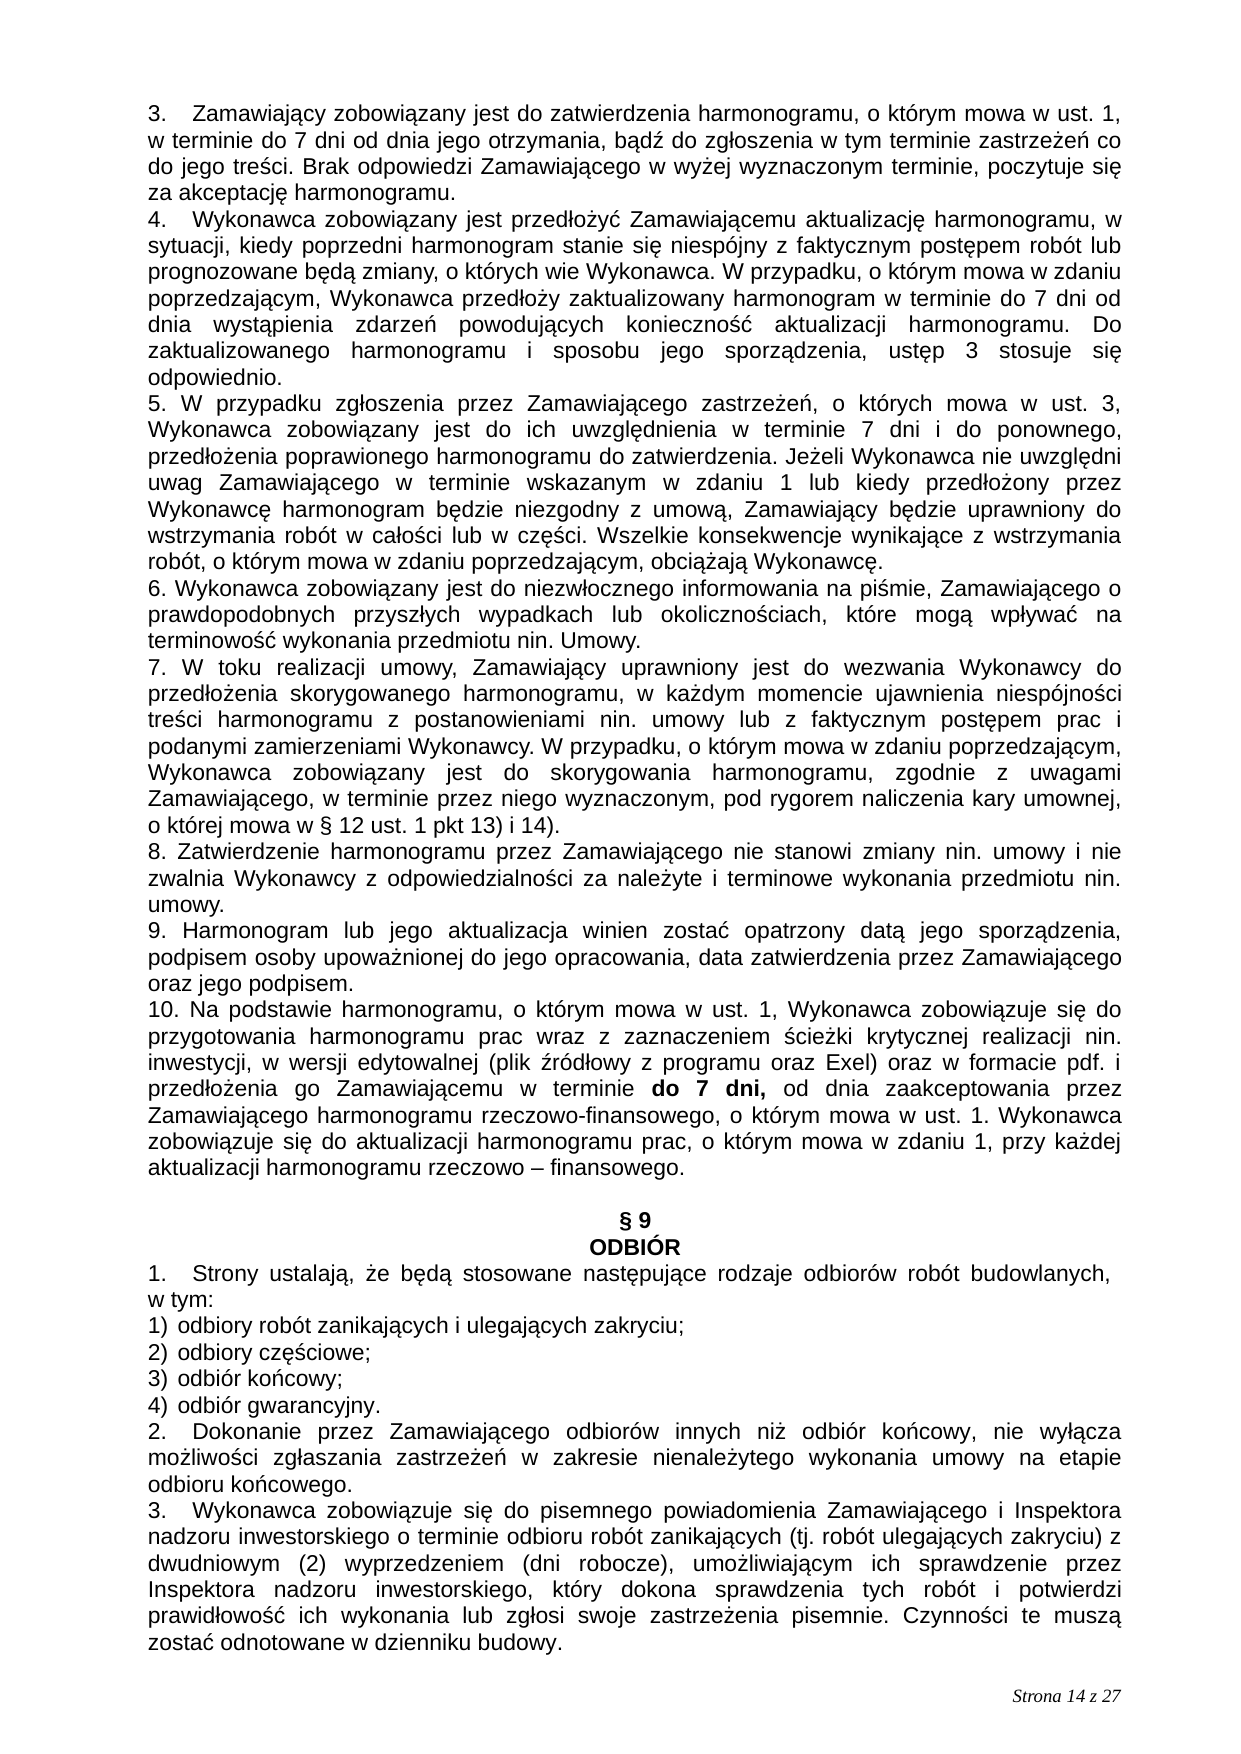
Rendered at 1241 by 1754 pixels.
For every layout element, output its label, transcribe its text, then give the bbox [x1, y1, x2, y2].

list odbiór końcowy; [148, 1365, 1122, 1392]
list Wykonawca zobowiązuje się do pisemnego powiadomienia Zamawiającego i Inspektora nadzoru inwestorskiego o terminie odbioru robót zanikających (tj. robót ulegających zakryciu) z dwudniowym (2) wyprzedzeniem (dni robocze), umożliwiającym ich sprawdzenie przez Inspektora nadzoru inwestorskiego, który dokona sprawdzenia tych robót i potwierdzi prawidłowość ich wykonania lub zgłosi swoje zastrzeżenia pisemnie. Czynności te muszą zostać odnotowane w dzienniku budowy. [148, 1497, 1122, 1655]
text 8. Zatwierdzenie harmonogramu przez Zamawiającego nie stanowi zmiany nin. umowy i nie zwalnia Wykonawcy z odpowiedzialności za należyte i terminowe wykonania przedmiotu nin. umowy. [148, 838, 1122, 917]
text 3. Zamawiający zobowiązany jest do zatwierdzenia harmonogramu, o którym mowa w ust. 1, w terminie do 7 dni od dnia jego otrzymania, bądź do zgłoszenia w tym terminie zastrzeżeń co do jego treści. Brak odpowiedzi Zamawiającego w wyżej wyznaczonym terminie, poczytuje się za akceptację harmonogramu. [148, 100, 1122, 206]
text 5. W przypadku zgłoszenia przez Zamawiającego zastrzeżeń, o których mowa w ust. 3, Wykonawca zobowiązany jest do ich uwzględnienia w terminie 7 dni i do ponownego, przedłożenia poprawionego harmonogramu do zatwierdzenia. Jeżeli Wykonawca nie uwzględni uwag Zamawiającego w terminie wskazanym w zdaniu 1 lub kiedy przedłożony przez Wykonawcę harmonogram będzie niezgodny z umową, Zamawiający będzie uprawniony do wstrzymania robót w całości lub w części. Wszelkie konsekwencje wynikające z wstrzymania robót, o którym mowa w zdaniu poprzedzającym, obciążają Wykonawcę. [148, 390, 1122, 574]
list odbiory częściowe; [148, 1339, 1122, 1365]
text 9. Harmonogram lub jego aktualizacja winien zostać opatrzony datą jego sporządzenia, podpisem osoby upoważnionej do jego opracowania, data zatwierdzenia przez Zamawiającego oraz jego podpisem. [148, 917, 1122, 996]
list Dokonanie przez Zamawiającego odbiorów innych niż odbiór końcowy, nie wyłącza możliwości zgłaszania zastrzeżeń w zakresie nienależytego wykonania umowy na etapie odbioru końcowego. [148, 1418, 1122, 1497]
text 7. W toku realizacji umowy, Zamawiający uprawniony jest do wezwania Wykonawcy do przedłożenia skorygowanego harmonogramu, w każdym momencie ujawnienia niespójności treści harmonogramu z postanowieniami nin. umowy lub z faktycznym postępem prac i podanymi zamierzeniami Wykonawcy. W przypadku, o którym mowa w zdaniu poprzedzającym, Wykonawca zobowiązany jest do skorygowania harmonogramu, zgodnie z uwagami Zamawiającego, w terminie przez niego wyznaczonym, pod rygorem naliczenia kary umownej, o której mowa w § 12 ust. 1 pkt 13) i 14). [148, 654, 1122, 838]
text § 9 [148, 1207, 1122, 1233]
text ODBIÓR [148, 1233, 1122, 1260]
text 10. Na podstawie harmonogramu, o którym mowa w ust. 1, Wykonawca zobowiązuje się do przygotowania harmonogramu prac wraz z zaznaczeniem ścieżki krytycznej realizacji nin. inwestycji, w wersji edytowalnej (plik źródłowy z programu oraz Exel) oraz w formacie pdf. i przedłożenia go Zamawiającemu w terminie do 7 dni, od dnia zaakceptowania przez Zamawiającego harmonogramu rzeczowo-finansowego, o którym mowa w ust. 1. Wykonawca zobowiązuje się do aktualizacji harmonogramu prac, o którym mowa w zdaniu 1, przy każdej aktualizacji harmonogramu rzeczowo – finansowego. [148, 996, 1122, 1181]
list odbiór gwarancyjny. [148, 1392, 1122, 1418]
list odbiory robót zanikających i ulegających zakryciu; [148, 1312, 1122, 1339]
text 6. Wykonawca zobowiązany jest do niezwłocznego informowania na piśmie, Zamawiającego o prawdopodobnych przyszłych wypadkach lub okolicznościach, które mogą wpływać na terminowość wykonania przedmiotu nin. Umowy. [148, 574, 1122, 654]
list Strony ustalają, że będą stosowane następujące rodzaje odbiorów robót budowlanych, w tym: [148, 1260, 1122, 1312]
text 4. Wykonawca zobowiązany jest przedłożyć Zamawiającemu aktualizację harmonogramu, w sytuacji, kiedy poprzedni harmonogram stanie się niespójny z faktycznym postępem robót lub prognozowane będą zmiany, o których wie Wykonawca. W przypadku, o którym mowa w zdaniu poprzedzającym, Wykonawca przedłoży zaktualizowany harmonogram w terminie do 7 dni od dnia wystąpienia zdarzeń powodujących konieczność aktualizacji harmonogramu. Do zaktualizowanego harmonogramu i sposobu jego sporządzenia, ustęp 3 stosuje się odpowiednio. [148, 206, 1122, 390]
